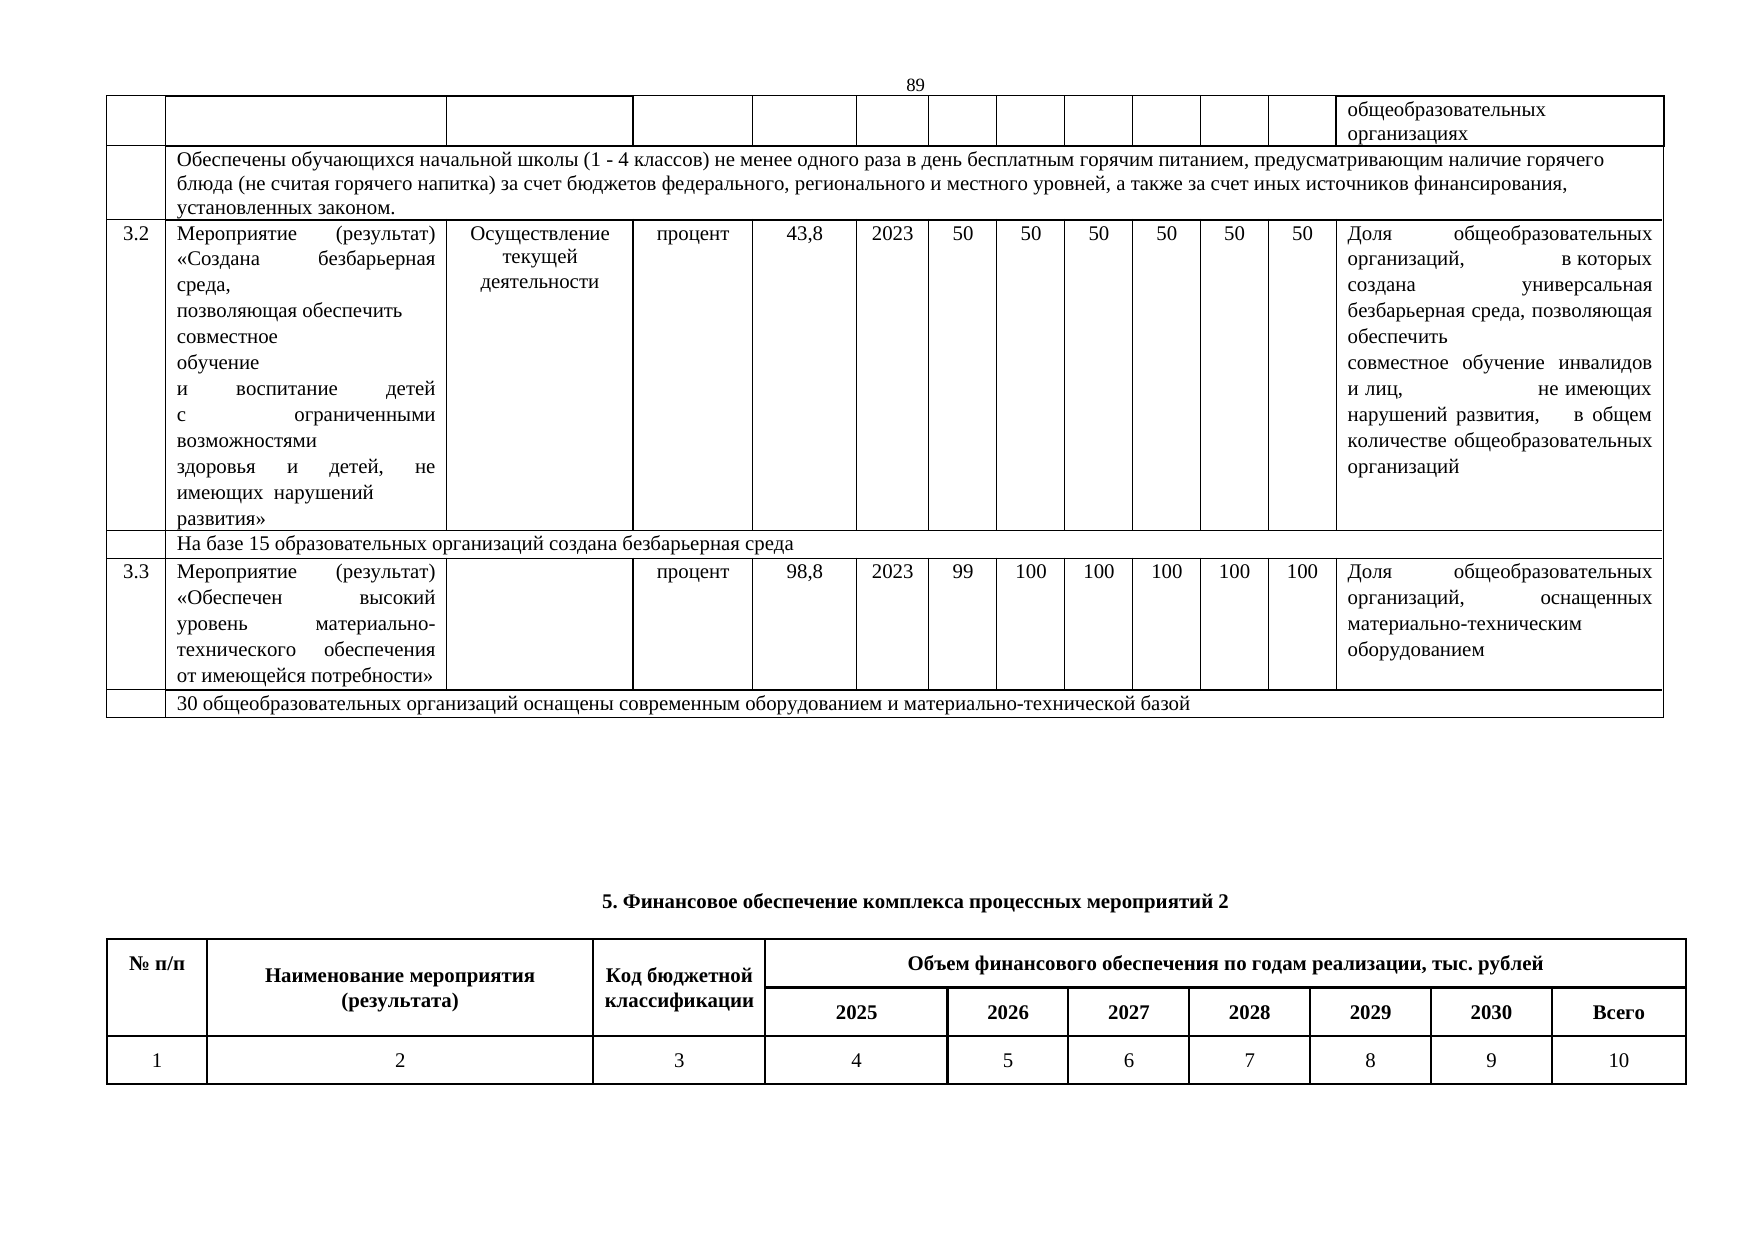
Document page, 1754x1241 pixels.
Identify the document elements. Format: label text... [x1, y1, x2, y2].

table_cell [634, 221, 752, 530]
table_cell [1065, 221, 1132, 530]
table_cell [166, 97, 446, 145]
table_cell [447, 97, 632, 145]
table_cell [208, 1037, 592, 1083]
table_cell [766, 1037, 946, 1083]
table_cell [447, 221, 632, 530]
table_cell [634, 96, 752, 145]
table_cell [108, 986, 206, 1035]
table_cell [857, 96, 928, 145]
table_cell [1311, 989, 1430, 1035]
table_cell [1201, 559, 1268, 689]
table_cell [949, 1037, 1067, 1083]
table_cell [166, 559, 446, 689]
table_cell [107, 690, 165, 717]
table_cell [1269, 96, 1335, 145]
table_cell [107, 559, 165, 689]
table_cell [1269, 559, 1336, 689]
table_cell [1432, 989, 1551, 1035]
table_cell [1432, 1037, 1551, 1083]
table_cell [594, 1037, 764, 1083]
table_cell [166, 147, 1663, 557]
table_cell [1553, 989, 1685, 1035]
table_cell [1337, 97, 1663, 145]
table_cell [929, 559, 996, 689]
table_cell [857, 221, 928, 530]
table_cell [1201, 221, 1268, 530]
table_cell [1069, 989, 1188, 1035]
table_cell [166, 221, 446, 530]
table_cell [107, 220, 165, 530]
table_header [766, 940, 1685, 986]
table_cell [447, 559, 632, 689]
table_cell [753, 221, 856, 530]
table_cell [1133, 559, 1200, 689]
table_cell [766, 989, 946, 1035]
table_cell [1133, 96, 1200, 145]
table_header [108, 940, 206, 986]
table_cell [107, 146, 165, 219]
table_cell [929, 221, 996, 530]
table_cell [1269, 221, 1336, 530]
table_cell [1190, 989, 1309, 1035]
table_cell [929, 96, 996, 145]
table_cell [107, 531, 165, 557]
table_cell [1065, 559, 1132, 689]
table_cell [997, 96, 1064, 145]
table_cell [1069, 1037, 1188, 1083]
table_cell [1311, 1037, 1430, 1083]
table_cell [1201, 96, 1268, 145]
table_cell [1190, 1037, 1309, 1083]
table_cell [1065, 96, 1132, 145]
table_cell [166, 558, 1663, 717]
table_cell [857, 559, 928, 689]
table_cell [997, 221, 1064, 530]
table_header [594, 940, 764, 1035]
text 5. Финансовое обеспечение комплекса процессных мероприятий 2 [118, 889, 1713, 913]
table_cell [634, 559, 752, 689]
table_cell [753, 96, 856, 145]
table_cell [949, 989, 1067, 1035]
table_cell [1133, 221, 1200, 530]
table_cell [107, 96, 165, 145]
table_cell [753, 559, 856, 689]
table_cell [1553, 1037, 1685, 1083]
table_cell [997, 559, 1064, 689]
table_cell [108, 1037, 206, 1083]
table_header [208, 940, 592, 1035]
